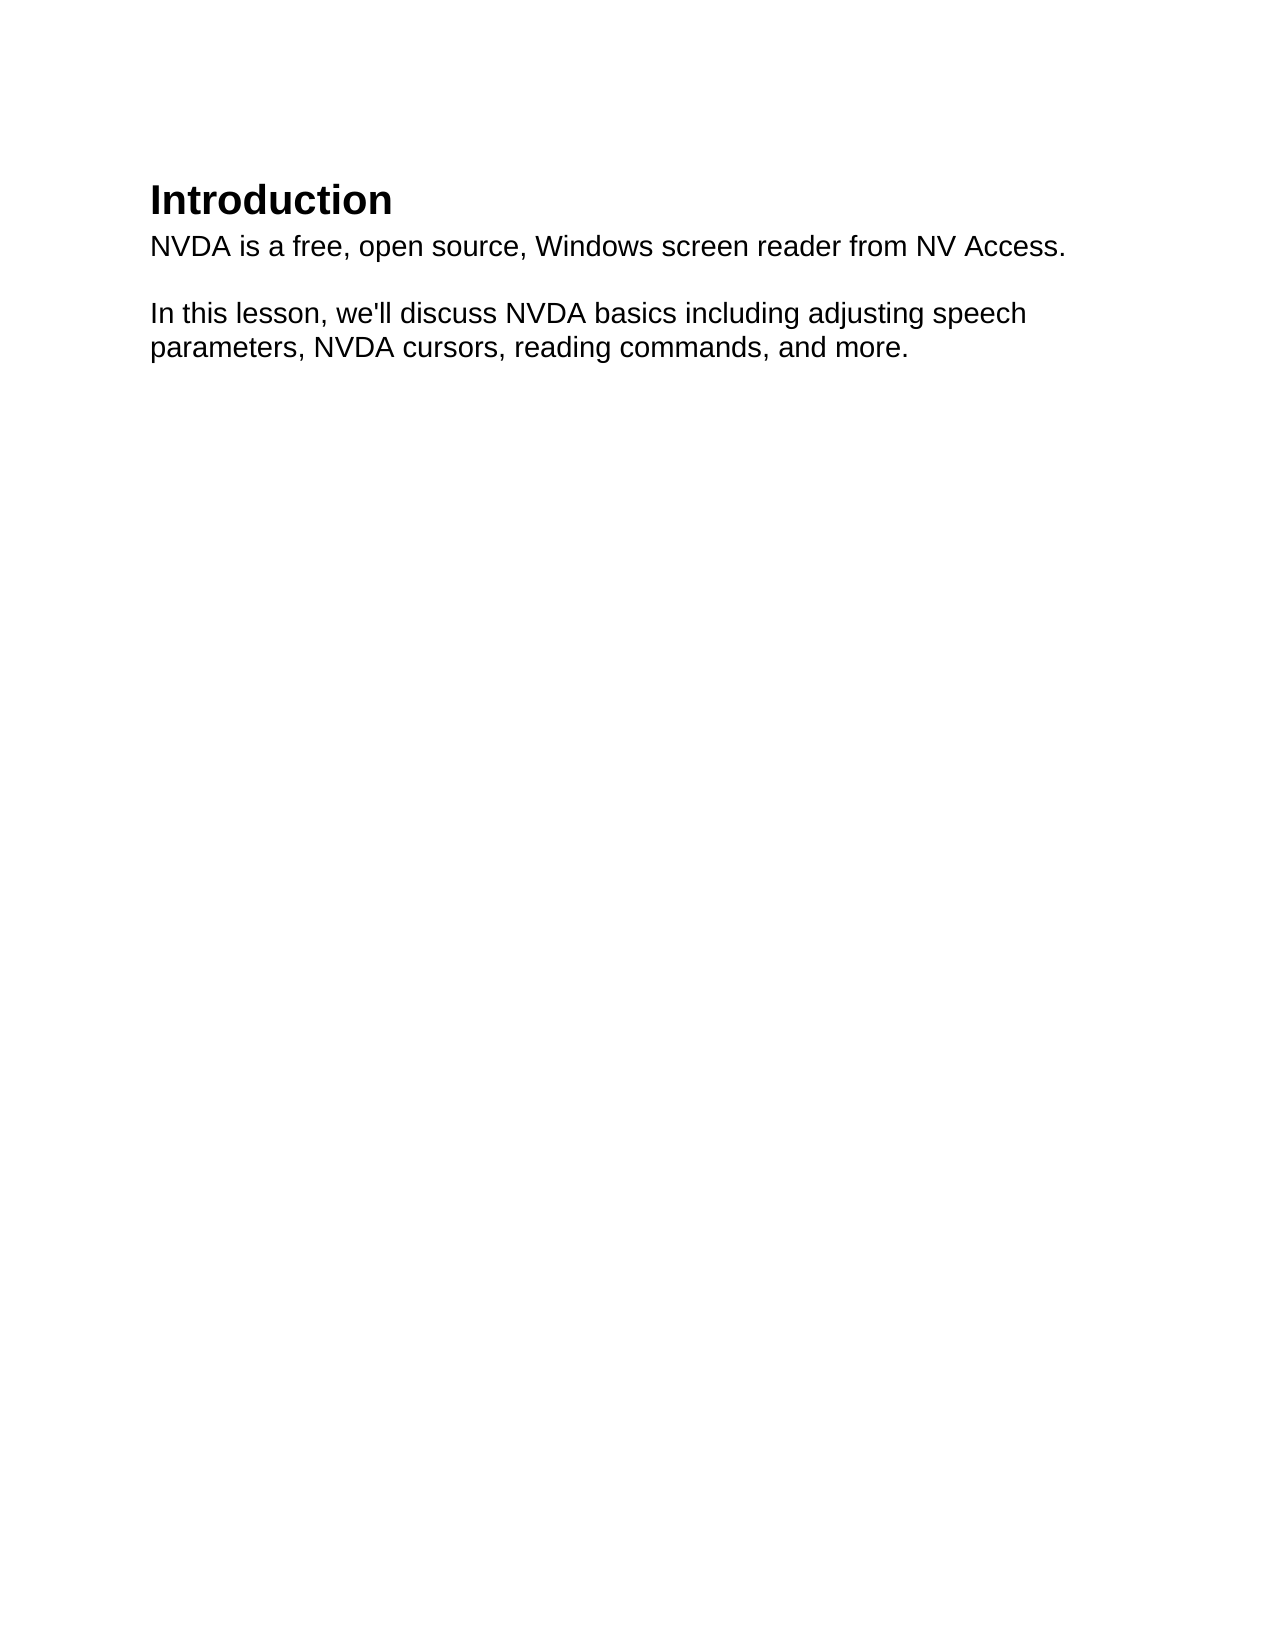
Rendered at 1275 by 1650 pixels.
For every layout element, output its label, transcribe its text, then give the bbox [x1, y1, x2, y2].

text In this lesson, we'll discuss NVDA basics including adjusting speech parameters, NVDA cursors, reading commands, and more. [150, 296, 1125, 363]
subtitle Introduction [150, 175, 1125, 223]
text NVDA is a free, open source, Windows screen reader from NV Access. [150, 229, 1125, 263]
